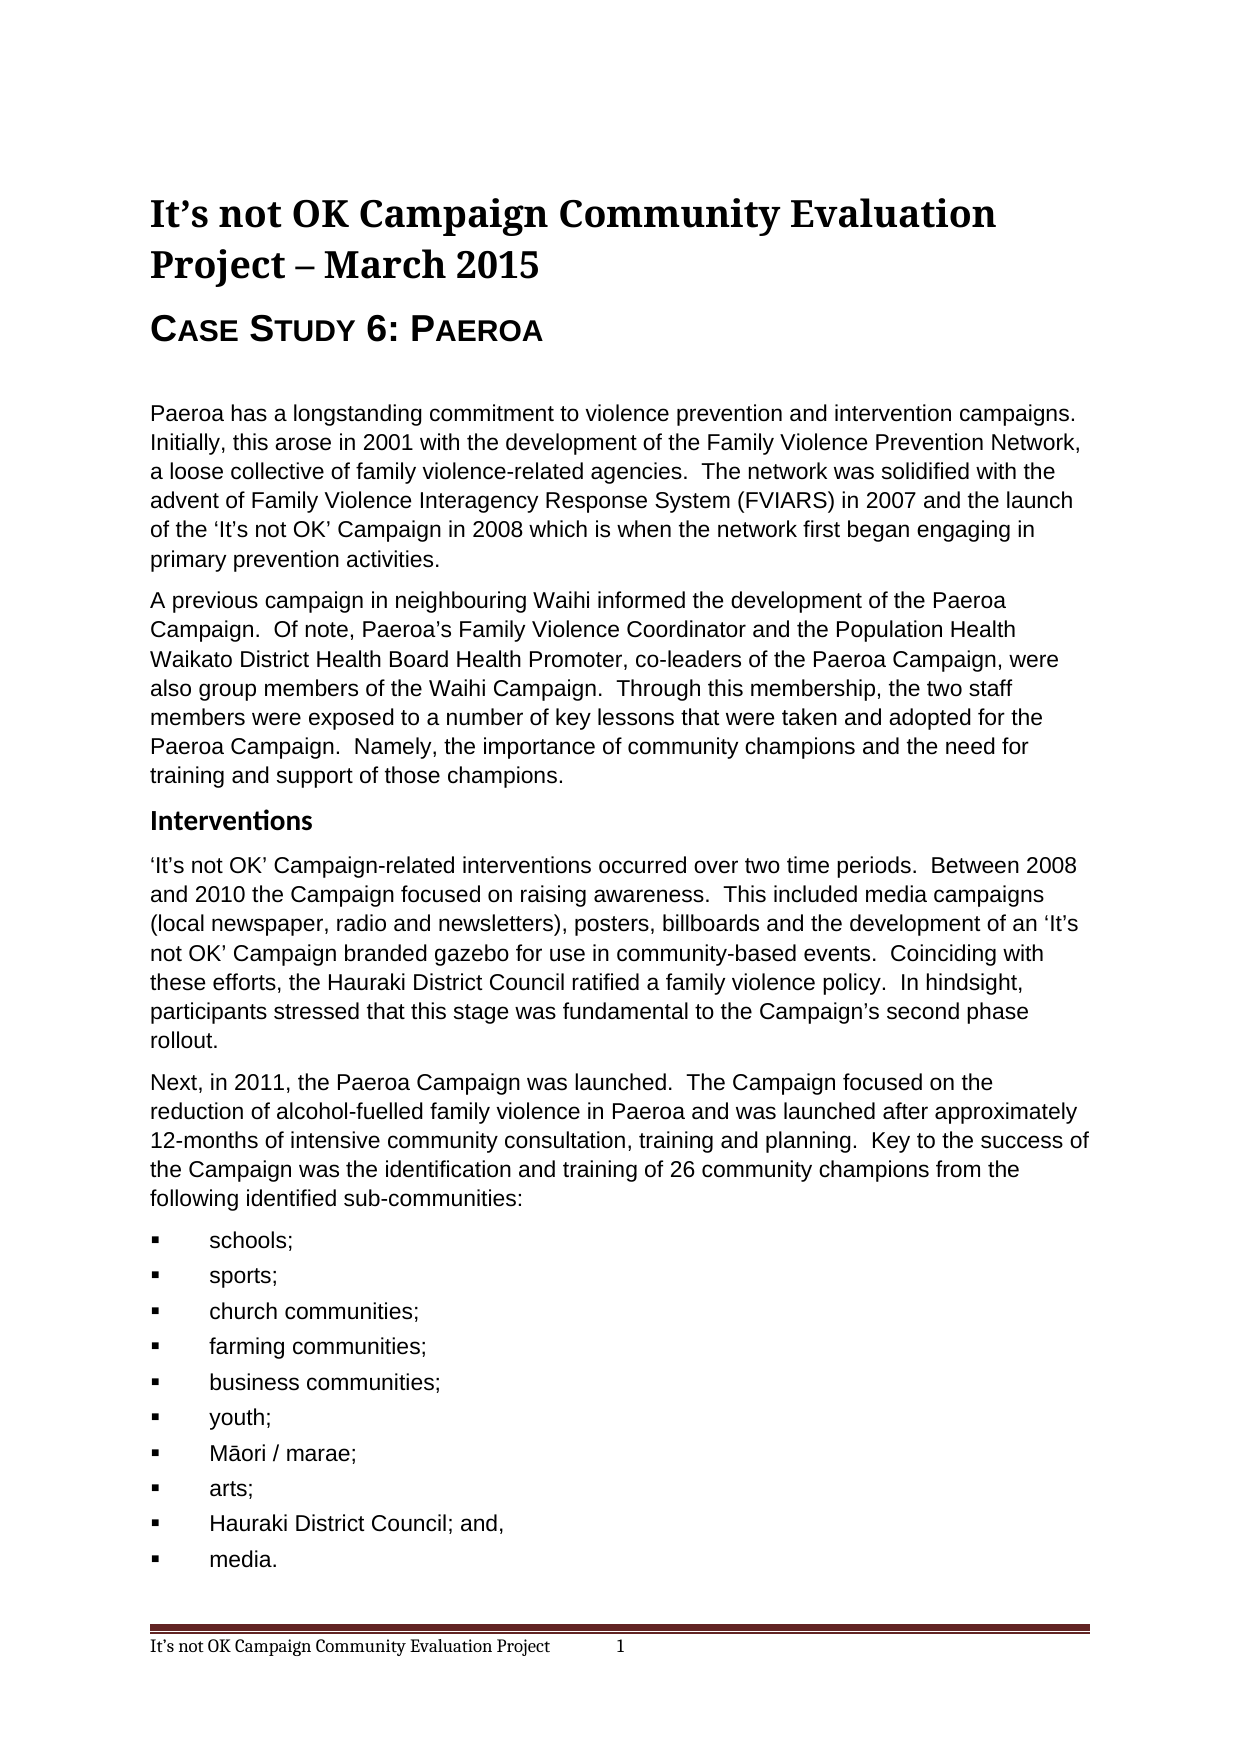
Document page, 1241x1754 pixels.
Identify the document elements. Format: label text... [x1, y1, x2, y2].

subtitle It’s not OK Campaign Community Evaluation Project – March 2015 [150, 187, 1090, 289]
subtitle Case Study 6: Paeroa [150, 314, 1090, 348]
text Next, in 2011, the Paeroa Campaign was launched. The Campaign focused on the reduction of alcohol-fuelled family violence in Paeroa and was launched after approximately 12-months of intensive community consultation, training and planning. Key to the success of the Campaign was the identification and training of 26 community champions from the following identified sub-communities: [150, 1067, 1090, 1213]
list farming communities; [150, 1331, 1090, 1361]
list sports; [150, 1261, 1090, 1290]
list business communities; [150, 1367, 1090, 1396]
text A previous campaign in neighbouring Waihi informed the development of the Paeroa Campaign. Of note, Paeroa’s Family Violence Coordinator and the Population Health Waikato District Health Board Health Promoter, co-leaders of the Paeroa Campaign, were also group members of the Waihi Campaign. Through this membership, the two staff members were exposed to a number of key lessons that were taken and adopted for the Paeroa Campaign. Namely, the importance of community champions and the need for training and support of those champions. [150, 585, 1090, 789]
list church communities; [150, 1296, 1090, 1325]
list media. [150, 1544, 1090, 1573]
text ‘It’s not OK’ Campaign-related interventions occurred over two time periods. Between 2008 and 2010 the Campaign focused on raising awareness. This included media campaigns (local newspaper, radio and newsletters), posters, billboards and the development of an ‘It’s not OK’ Campaign branded gazebo for use in community-based events. Coinciding with these efforts, the Hauraki District Council ratified a family violence policy. In hindsight, participants stressed that this stage was fundamental to the Campaign’s second phase rollout. [150, 850, 1090, 1054]
text Paeroa has a longstanding commitment to violence prevention and intervention campaigns. Initially, this arose in 2001 with the development of the Family Violence Prevention Network, a loose collective of family violence-related agencies. The network was solidified with the advent of Family Violence Interagency Response System (FVIARS) in 2007 and the launch of the ‘It’s not OK’ Campaign in 2008 which is when the network first began engaging in primary prevention activities. [150, 398, 1090, 573]
list arts; [150, 1473, 1090, 1502]
list Māori / marae; [150, 1438, 1090, 1467]
subtitle Interventions [150, 802, 1090, 838]
list schools; [150, 1225, 1090, 1254]
list youth; [150, 1402, 1090, 1431]
list Hauraki District Council; and, [150, 1508, 1090, 1538]
